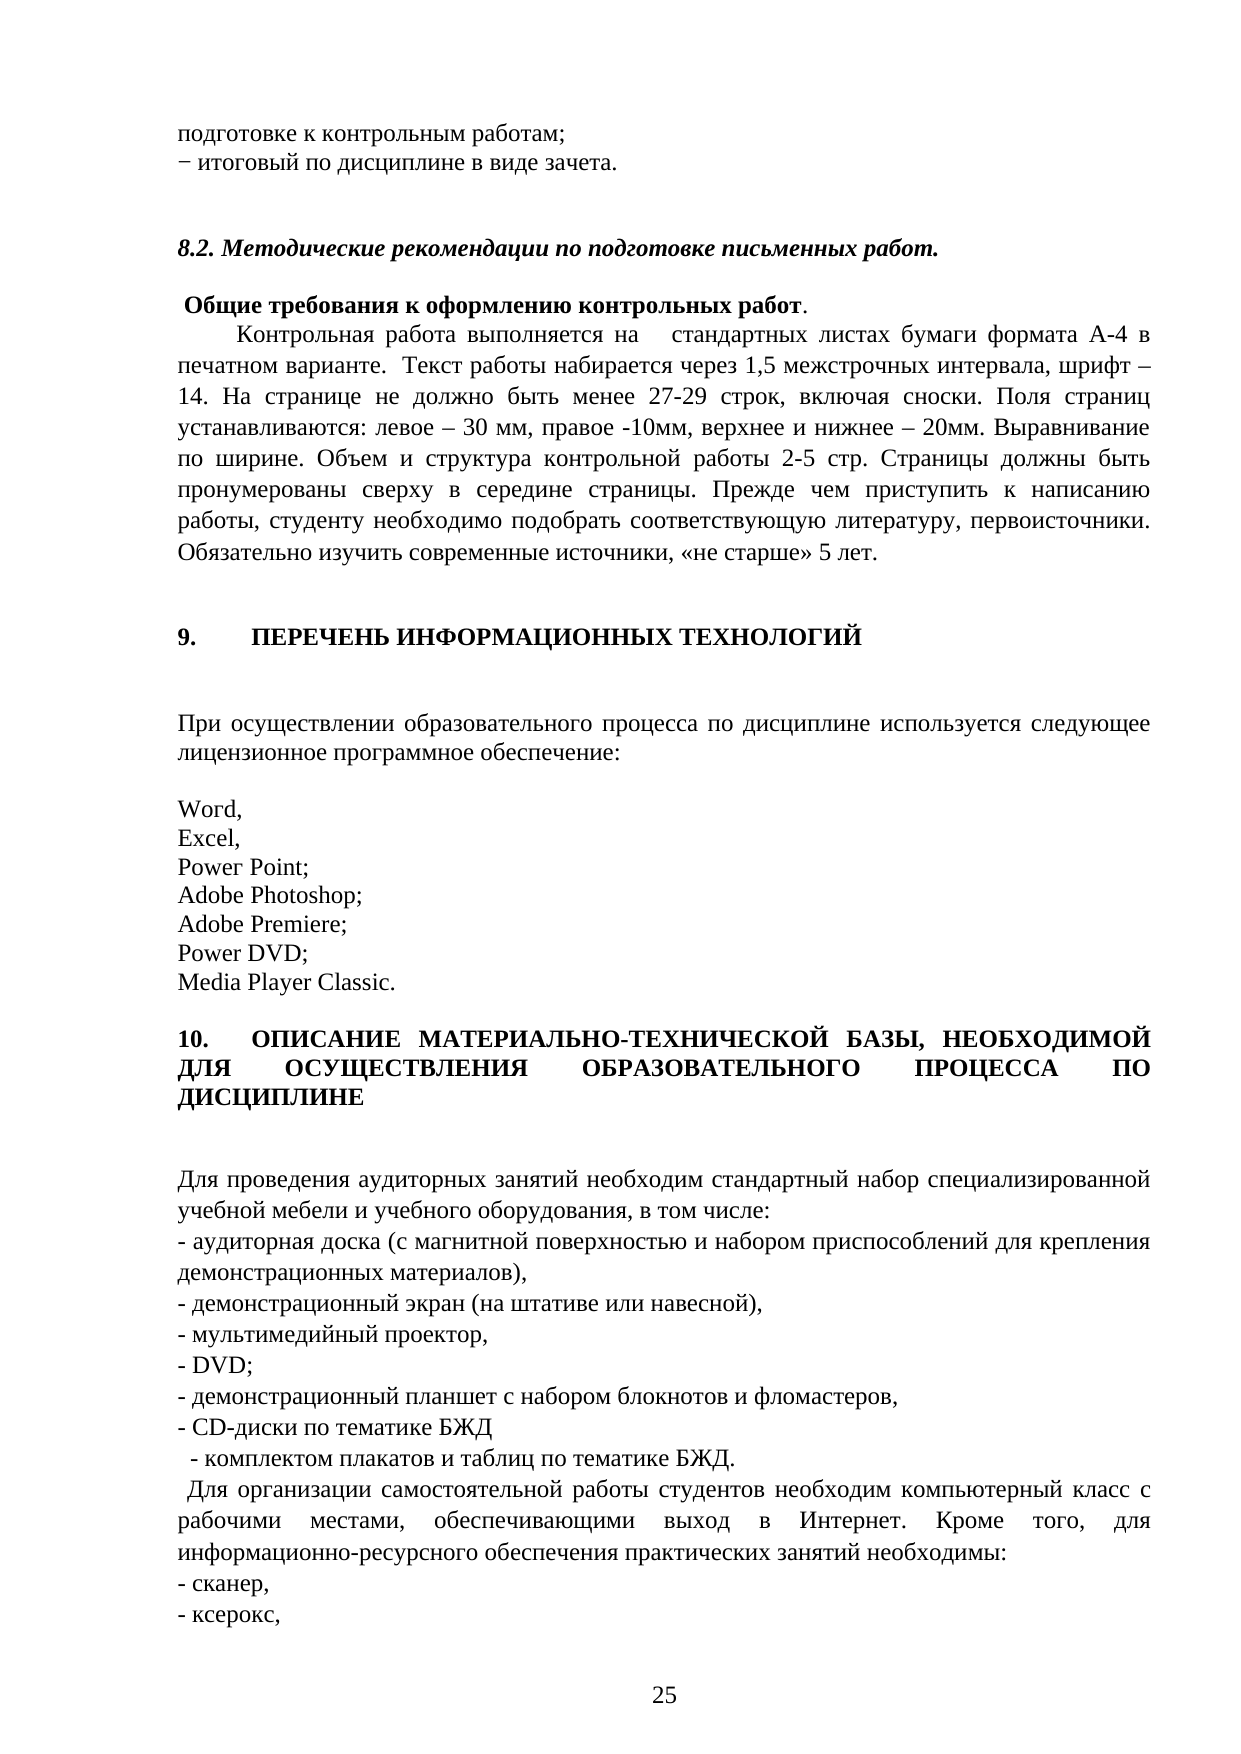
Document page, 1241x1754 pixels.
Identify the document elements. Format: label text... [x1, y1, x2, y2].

text - DVD; [177, 1350, 1152, 1379]
text Контрольная работа выполняется на стандартных листах бумаги формата А-4 в печатном варианте. Текст работы набирается через 1,5 межстрочных интервала, шрифт – 14. На странице не должно быть менее 27-29 строк, включая сноски. Поля страниц устанавливаются: левое – 30 мм, правое -10мм, верхнее и нижнее – 20мм. Выравнивание по ширине. Объем и структура контрольной работы 2-5 стр. Страницы должны быть пронумерованы сверху в середине страницы. Прежде чем приступить к написанию работы, студенту необходимо подобрать соответствующую литературу, первоисточники. Обязательно изучить современные источники, «не старше» 5 лет. [177, 319, 1152, 565]
text Adobe Photoshop; [177, 880, 1152, 909]
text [177, 118, 1152, 176]
text 8.2. Методические рекомендации по подготовке письменных работ. [177, 233, 1152, 262]
text Media Player Classic. [177, 967, 1152, 995]
text Общие требования к оформлению контрольных работ. [177, 291, 1152, 319]
text - ксерокс, [177, 1599, 1152, 1627]
subtitle ПЕРЕЧЕНЬ ИНФОРМАЦИОННЫХ ТЕХНОЛОГИЙ [177, 622, 1152, 650]
text Power DVD; [177, 938, 1152, 967]
text - демонстрационный планшет с набором блокнотов и фломастеров, [177, 1381, 1152, 1410]
text - комплектом плакатов и таблиц по тематике БЖД. [177, 1443, 1152, 1472]
text - мультимедийный проектор, [177, 1319, 1152, 1348]
text - сканер, [177, 1568, 1152, 1596]
subtitle ОПИСАНИЕ МАТЕРИАЛЬНО-ТЕХНИЧЕСКОЙ БАЗЫ, НЕОБХОДИМОЙ ДЛЯ ОСУЩЕСТВЛЕНИЯ ОБРАЗОВАТЕЛЬНОГО ПРОЦЕССА ПО ДИСЦИПЛИНЕ [177, 1024, 1152, 1110]
text Для проведения аудиторных занятий необходим стандартный набор специализированной учебной мебели и учебного оборудования, в том числе: [177, 1164, 1152, 1224]
text - демонстрационный экран (на штативе или навесной), [177, 1288, 1152, 1317]
text Wогd, [177, 794, 1152, 823]
text Powег Роint; [177, 852, 1152, 880]
text Ехсеl, [177, 823, 1152, 852]
text При осуществлении образовательного процесса по дисциплине используется следующее лицензионное программное обеспечение: [177, 708, 1152, 765]
text Adobe Premiere; [177, 909, 1152, 938]
text Для организации самостоятельной работы студентов необходим компьютерный класс с рабочими местами, обеспечивающими выход в Интернет. Кроме того, для информационно-ресурсного обеспечения практических занятий необходимы: [177, 1474, 1152, 1565]
text - аудиторная доска (с магнитной поверхностью и набором приспособлений для крепления демонстрационных материалов), [177, 1226, 1152, 1286]
text - CD-диски по тематике БЖД [177, 1412, 1152, 1441]
